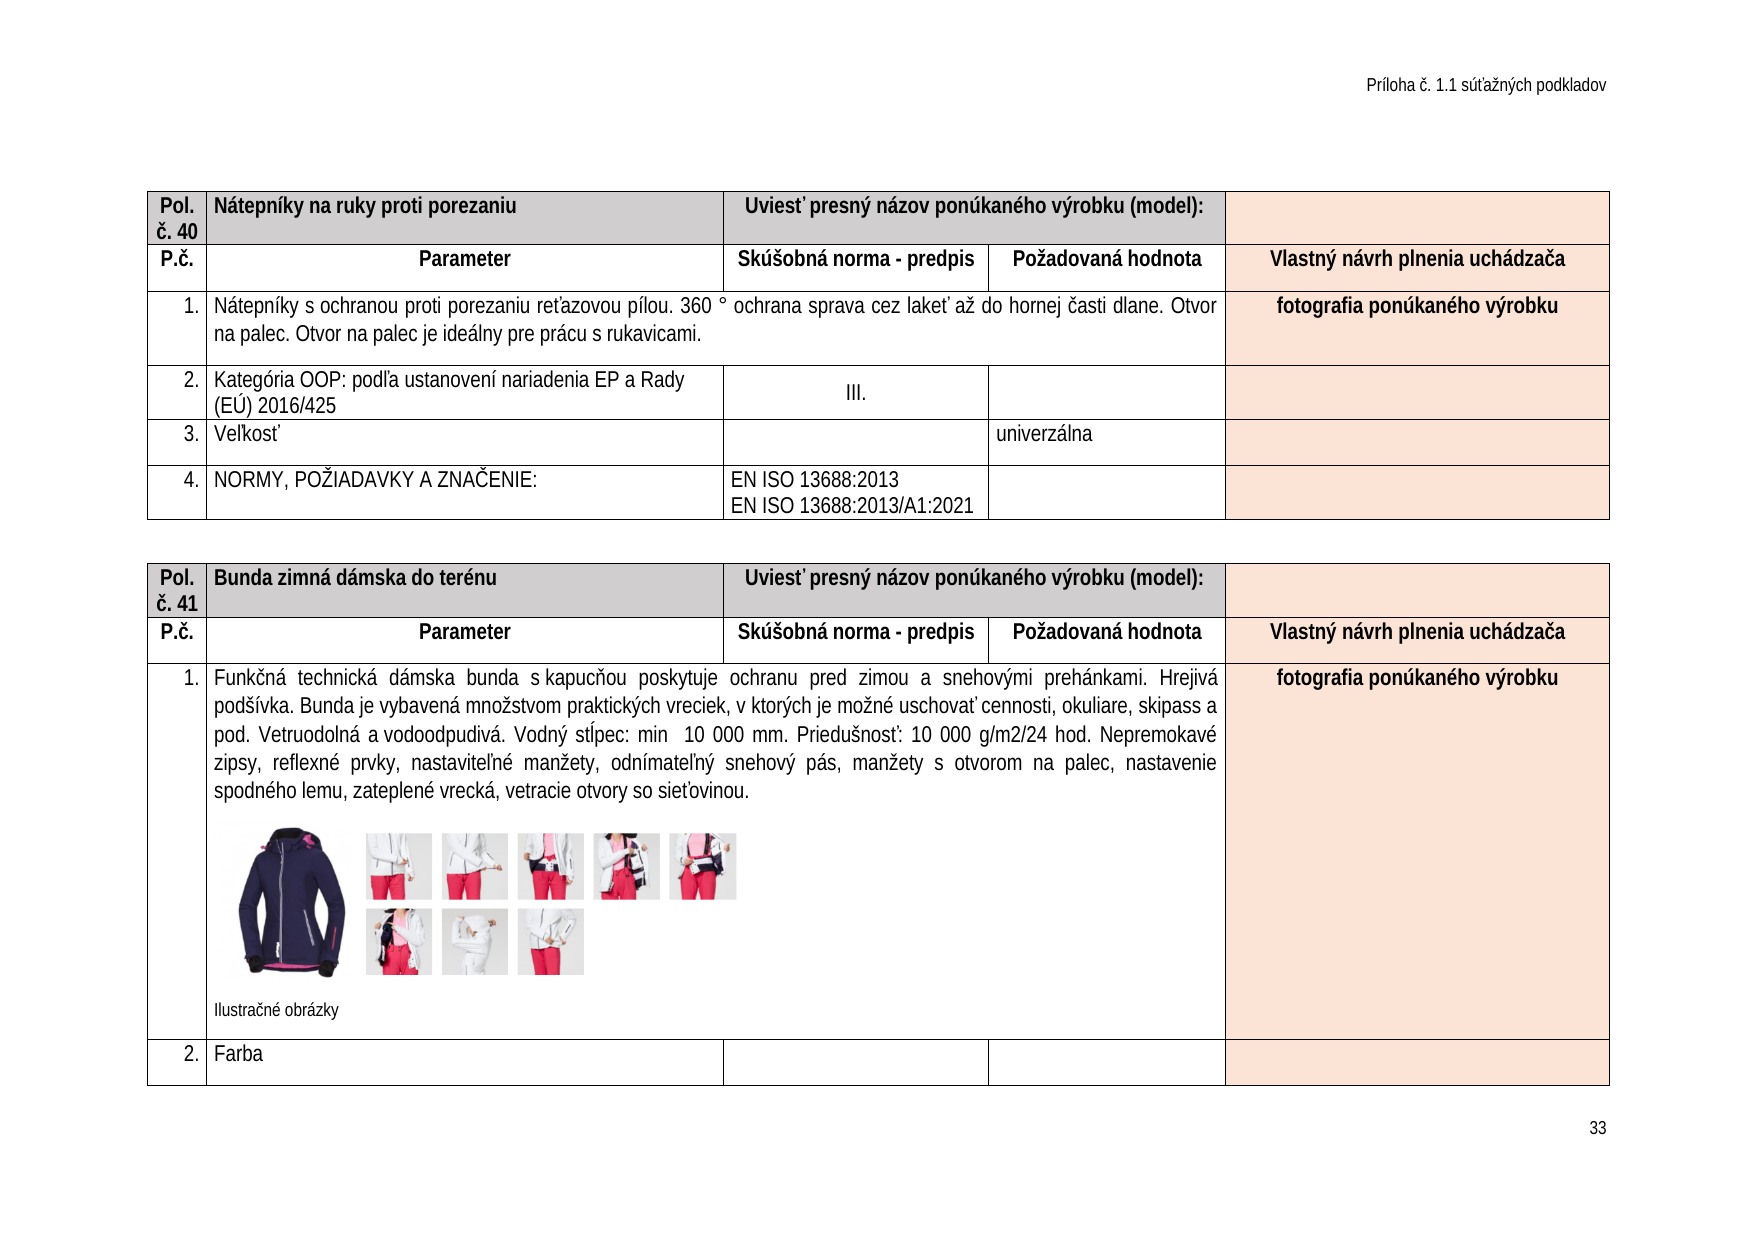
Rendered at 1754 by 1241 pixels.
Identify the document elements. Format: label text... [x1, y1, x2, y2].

table_header Bunda zimná dámska do terénu [207, 564, 723, 617]
table_header [1226, 192, 1609, 244]
table_header Uviesť presný názov ponúkaného výrobku (model): [724, 564, 1225, 617]
table_cell [989, 1040, 1225, 1085]
table_cell 3. [148, 420, 206, 465]
table_cell [1226, 420, 1609, 465]
table_cell 2. [148, 1040, 206, 1085]
table_header [1226, 564, 1609, 617]
table_cell [989, 366, 1225, 419]
table_cell Nátepníky s ochranou proti porezaniu reťazovou pílou. 360 ° ochrana sprava cez lakeť až do hornej časti dlane. Otvor na palec. Otvor na palec je ideálny pre prácu s rukavicami. [207, 292, 1225, 365]
table_cell Skúšobná norma - predpis [724, 618, 988, 663]
table_cell III. [724, 366, 988, 419]
table_cell [724, 1040, 988, 1085]
table_cell Parameter [207, 245, 723, 291]
table_cell [1226, 1040, 1609, 1085]
table_cell [724, 420, 988, 465]
table_cell Kategória OOP: podľa ustanovení nariadenia EP a Rady (EÚ) 2016/425 [207, 366, 723, 419]
table_cell Parameter [207, 618, 723, 663]
table_header Uviesť presný názov ponúkaného výrobku (model): [724, 192, 1225, 244]
table_cell Vlastný návrh plnenia uchádzača [1226, 245, 1609, 291]
table_cell 2. [148, 366, 206, 419]
table_cell P.č. [148, 245, 206, 291]
table_cell Funkčná technická dámska bunda s kapucňou poskytuje ochranu pred zimou a snehovými prehánkami. Hrejivá podšívka. Bunda je vybavená množstvom praktických vreciek, v ktorých je možné uschovať cennosti, okuliare, skipass a pod. Vetruodolná a vodoodpudivá. Vodný stĺpec: min 10 000 mm. Priedušnosť: 10 000 g/m2/24 hod. Nepremokavé zipsy, reflexné prvky, nastaviteľné manžety, odnímateľný snehový pás, manžety s otvorom na palec, nastavenie spodného lemu, zateplené vrecká, vetracie otvory so sieťovinou. Ilustračné obrázky [207, 664, 1225, 1039]
table_cell univerzálna [989, 420, 1225, 465]
table_header Nátepníky na ruky proti porezaniu [207, 192, 723, 244]
table_cell 1. [148, 292, 206, 365]
table_cell Požadovaná hodnota [989, 245, 1225, 291]
table_cell 4. [148, 466, 206, 519]
table_header Pol. č. 40 [148, 192, 206, 244]
table_cell [1226, 466, 1609, 519]
table_cell fotografia ponúkaného výrobku [1226, 664, 1609, 1039]
table_cell [989, 466, 1225, 519]
table_header Pol. č. 41 [148, 564, 206, 617]
table_cell EN ISO 13688:2013 EN ISO 13688:2013/A1:2021 [724, 466, 988, 519]
table_cell [1226, 366, 1609, 419]
table_cell Skúšobná norma - predpis [724, 245, 988, 291]
table_cell 1. [148, 664, 206, 1039]
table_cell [207, 1040, 723, 1085]
table_cell P.č. [148, 618, 206, 663]
table_cell NORMY, POŽIADAVKY A ZNAČENIE: [207, 466, 723, 519]
table_cell Požadovaná hodnota [989, 618, 1225, 663]
table_cell Vlastný návrh plnenia uchádzača [1226, 618, 1609, 663]
table_cell Veľkosť [207, 420, 723, 465]
table_cell fotografia ponúkaného výrobku [1226, 292, 1609, 365]
picture [213, 822, 743, 980]
